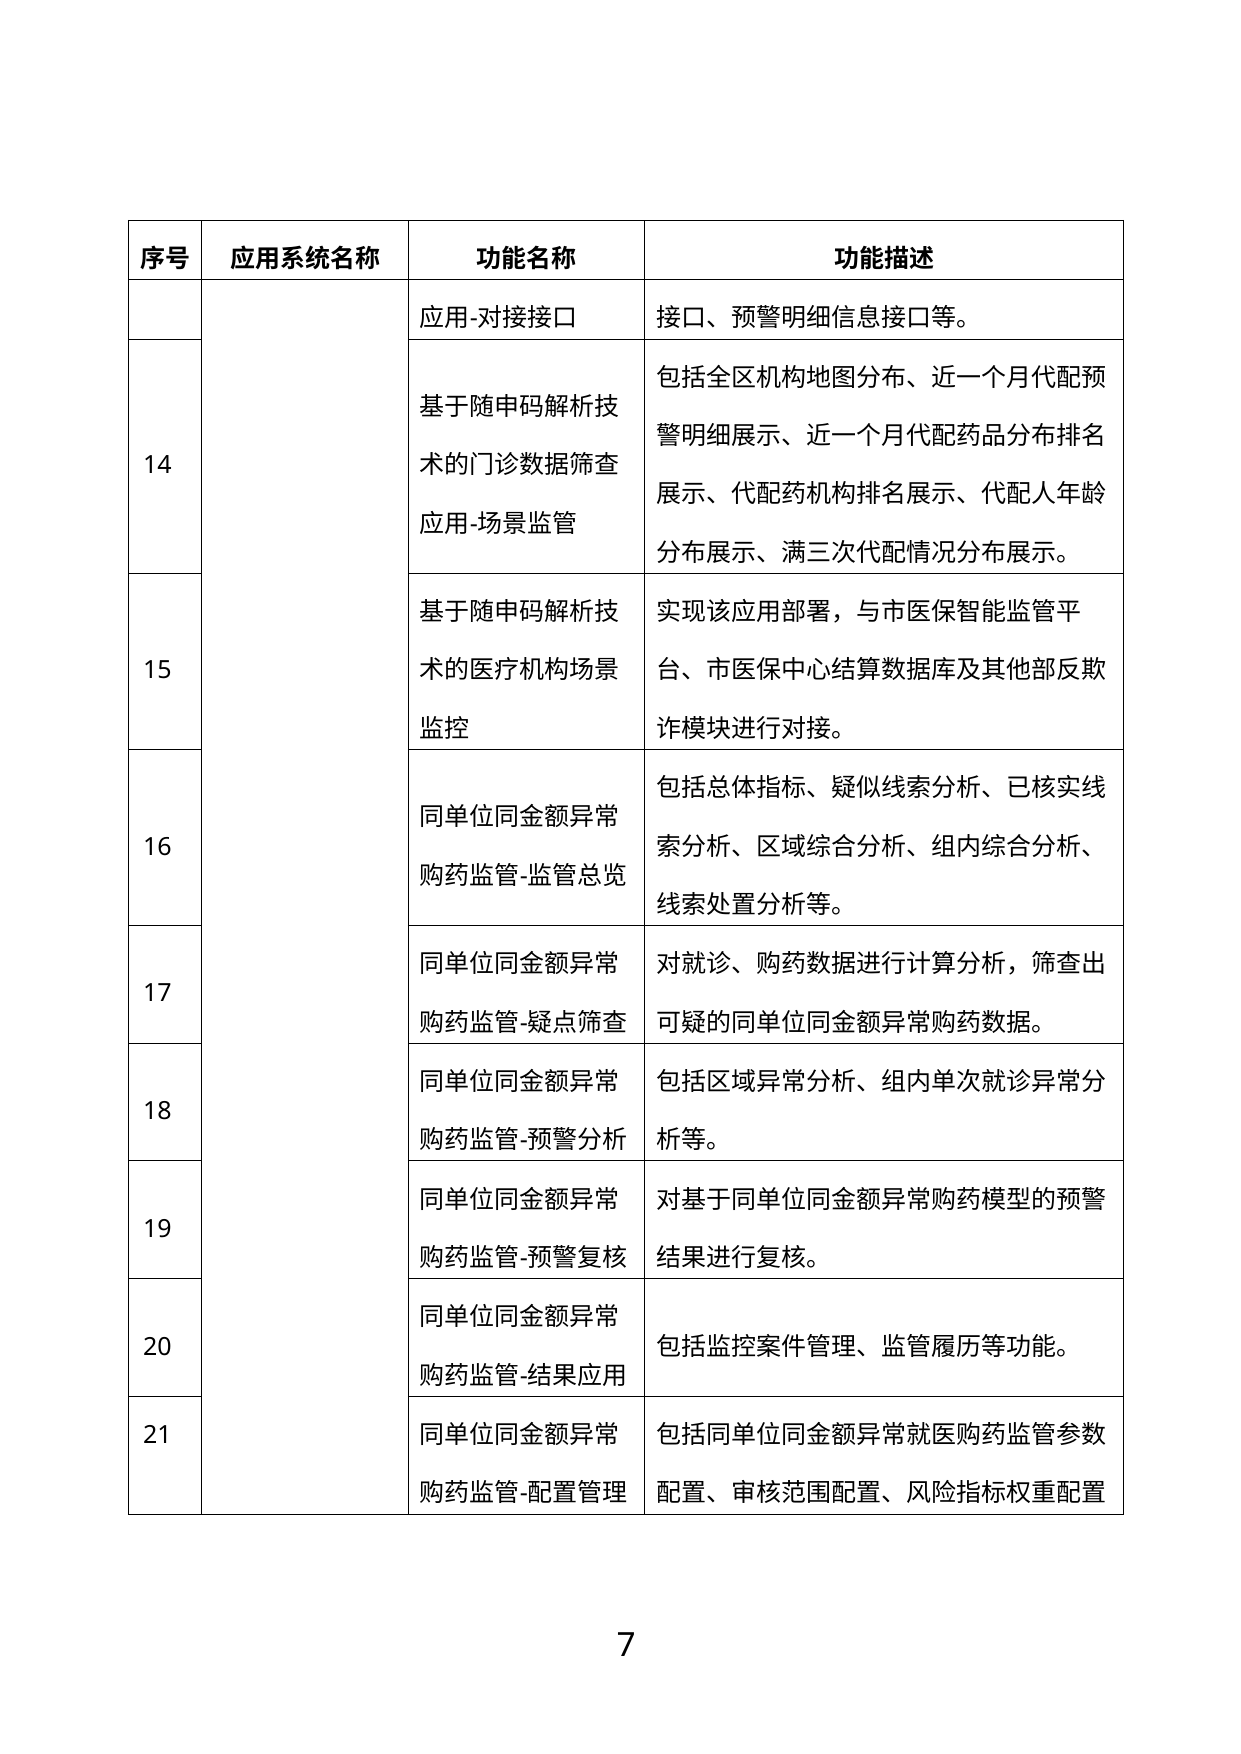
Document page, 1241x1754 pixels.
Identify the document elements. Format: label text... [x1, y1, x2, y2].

table_cell [129, 750, 201, 925]
table_cell 同单位同金额异常购药监管-监管总览 [409, 750, 644, 925]
table_header 应用系统名称 [202, 221, 408, 279]
table_cell 包括区域异常分析、组内单次就诊异常分析等。 [645, 1044, 1123, 1160]
table_cell 基于随申码解析技术的门诊数据筛查应用-对接接口 [409, 280, 644, 338]
table_cell 同单位同金额异常购药监管-疑点筛查 [409, 926, 644, 1043]
table_cell [129, 926, 201, 1043]
table_cell 同单位同金额异常购药监管-配置管理 [409, 1397, 644, 1513]
table_cell 对就诊、购药数据进行计算分析，筛查出可疑的同单位同金额异常购药数据。 [645, 926, 1123, 1043]
table_header 功能名称 [409, 221, 644, 279]
table_cell 同单位同金额异常购药监管-预警复核 [409, 1161, 644, 1278]
table_cell [129, 1397, 201, 1513]
table_header 序号 [129, 221, 201, 279]
table_cell [129, 340, 201, 573]
table_cell 基于随申码解析技术的门诊数据筛查应用-场景监管 [409, 340, 644, 573]
table_cell 实现该应用部署，与市医保智能监管平台、市医保中心结算数据库及其他部反欺诈模块进行对接。 [645, 574, 1123, 749]
table_cell 同单位同金额异常购药监管-结果应用 [409, 1279, 644, 1396]
table_cell [129, 280, 201, 338]
table_cell 对基于同单位同金额异常购药模型的预警结果进行复核。 [645, 1161, 1123, 1278]
table_cell [129, 1279, 201, 1396]
table_cell [129, 574, 201, 749]
table_cell 包括同单位同金额异常就医购药监管参数配置、审核范围配置、风险指标权重配置等。 [645, 1397, 1123, 1513]
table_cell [645, 280, 1123, 338]
table_header 功能描述 [645, 221, 1123, 279]
table_cell 包括总体指标、疑似线索分析、已核实线索分析、区域综合分析、组内综合分析、线索处置分析等。 [645, 750, 1123, 925]
table_cell 基于随申码解析技术的医疗机构场景监控 [409, 574, 644, 749]
table_cell 同单位同金额异常购药监管-预警分析 [409, 1044, 644, 1160]
table_cell [129, 1161, 201, 1278]
table_cell 包括监控案件管理、监管履历等功能。 [645, 1279, 1123, 1396]
table_cell 包括全区机构地图分布、近一个月代配预警明细展示、近一个月代配药品分布排名展示、代配药机构排名展示、代配人年龄分布展示、满三次代配情况分布展示。 [645, 340, 1123, 573]
table_cell [129, 1044, 201, 1160]
